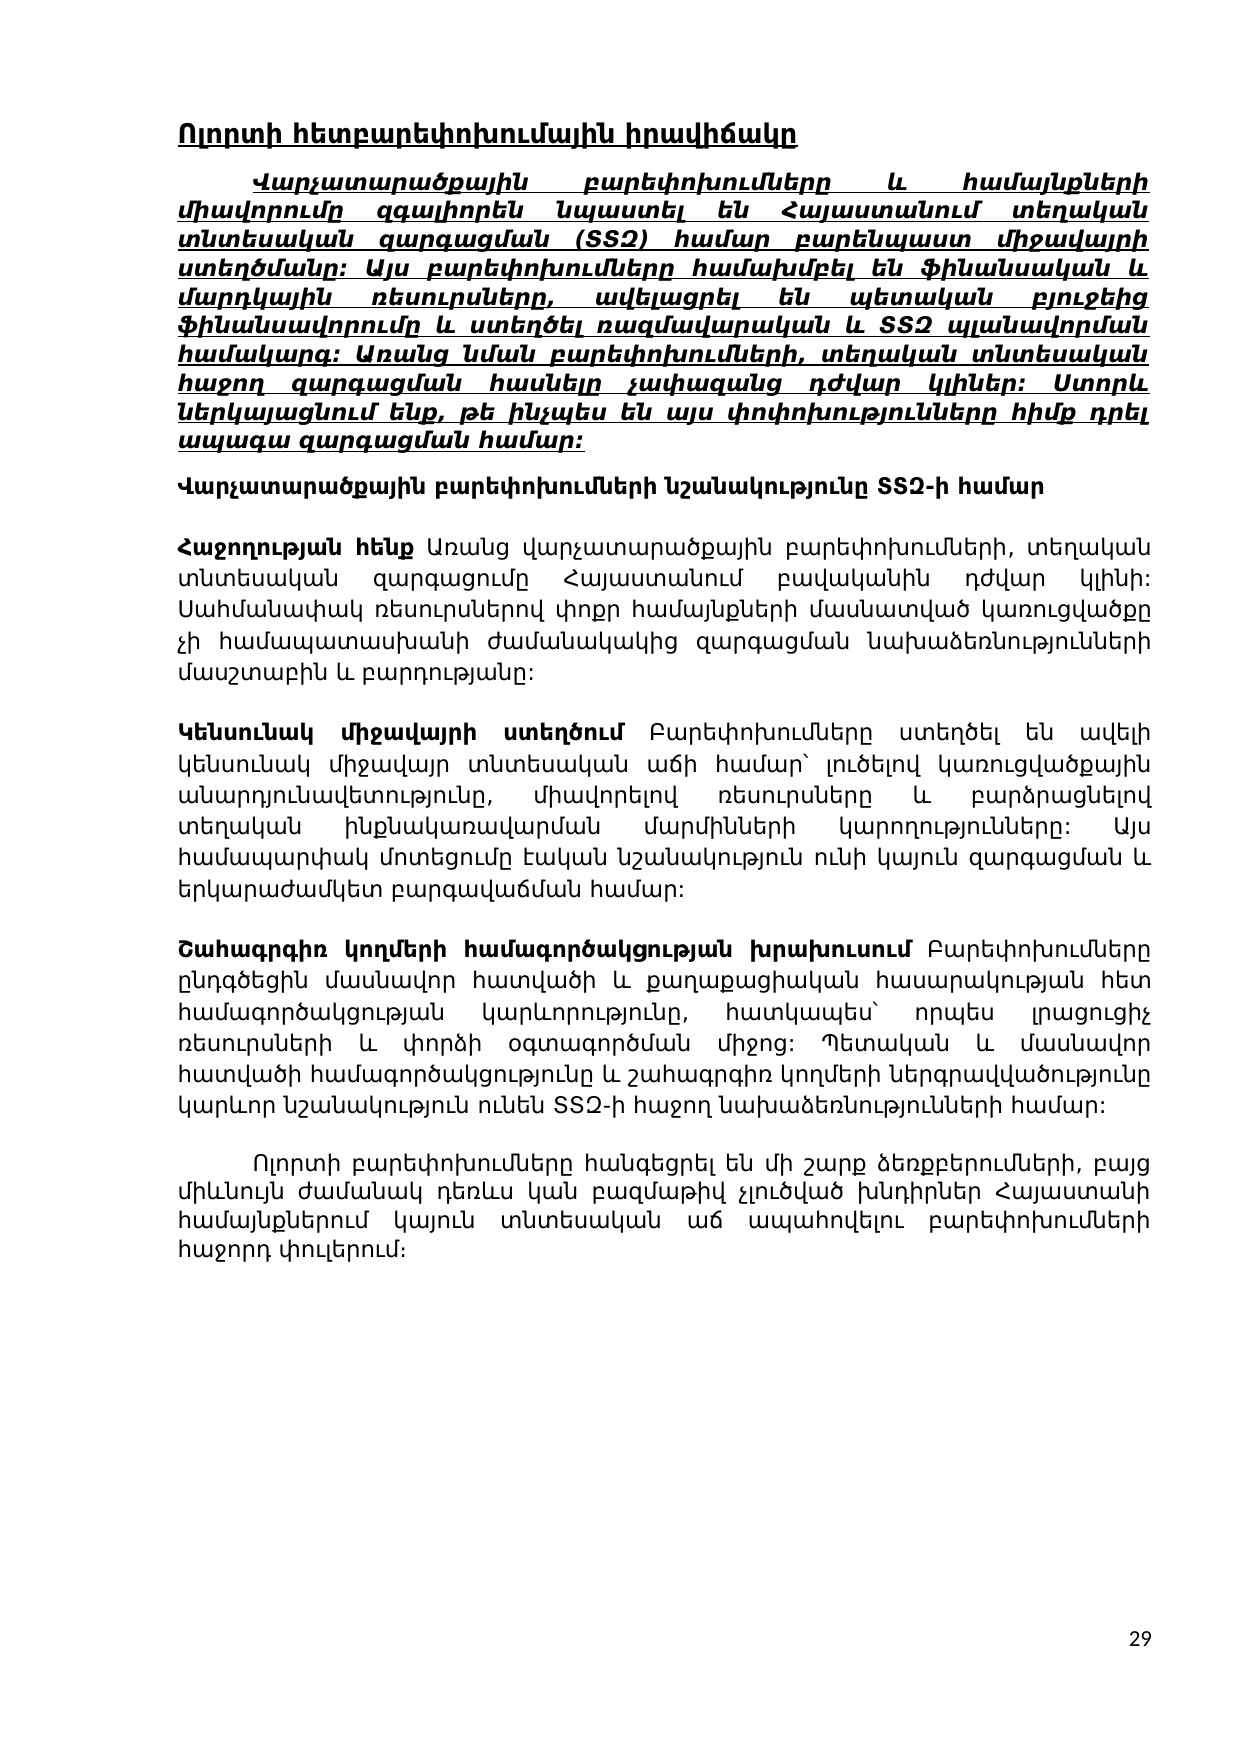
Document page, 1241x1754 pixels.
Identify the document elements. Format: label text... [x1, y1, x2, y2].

subtitle Վարչատարածքային բարեփոխումների նշանակությունը ՏՏԶ-ի համար [177, 473, 1152, 500]
text Հաջողության հենք Առանց վարչատարածքային բարեփոխումների, տեղական տնտեսական զարգացումը Հայաստանում բավականին դժվար կլինի: Սահմանափակ ռեսուրսներով փոքր համայնքների մասնատված կառուցվածքը չի համապատասխանի ժամանակակից զարգացման նախաձեռնությունների մասշտաբին և բարդությանը: [177, 531, 1152, 687]
text Ոլորտի բարեփոխումները հանգեցրել են մի շարք ձեռքբերումների, բայց միևնույն ժամանակ դեռևս կան բազմաթիվ չլուծված խնդիրներ Հայաստանի համայնքներում կայուն տնտեսական աճ ապահովելու բարեփոխումների հաջորդ փուլերում։ [177, 1150, 1152, 1263]
text Կենսունակ միջավայրի ստեղծում Բարեփոխումները ստեղծել են ավելի կենսունակ միջավայր տնտեսական աճի համար՝ լուծելով կառուցվածքային անարդյունավետությունը, միավորելով ռեսուրսները և բարձրացնելով տեղական ինքնակառավարման մարմինների կարողությունները: Այս համապարփակ մոտեցումը էական նշանակություն ունի կայուն զարգացման և երկարաժամկետ բարգավաճման համար: [177, 716, 1152, 904]
text Ոլորտի հետբարեփոխումային իրավիճակը [177, 118, 1152, 150]
text Շահագրգիռ կողմերի համագործակցության խրախուսում Բարեփոխումները ընդգծեցին մասնավոր հատվածի և քաղաքացիական հասարակության հետ համագործակցության կարևորությունը, հատկապես՝ որպես լրացուցիչ ռեսուրսների և փորձի օգտագործման միջոց: Պետական և մասնավոր հատվածի համագործակցությունը և շահագրգիռ կողմերի ներգրավվածությունը կարևոր նշանակություն ունեն ՏՏԶ-ի հաջող նախաձեռնությունների համար: [177, 933, 1152, 1121]
text Վարչատարածքային բարեփոխումները և համայնքների միավորումը զգալիորեն նպաստել են Հայաստանում տեղական տնտեսական զարգացման (ՏՏԶ) համար բարենպաստ միջավայրի ստեղծմանը: Այս բարեփոխումները համախմբել են ֆինանսական և մարդկային ռեսուրսները, ավելացրել են պետական բյուջեից ֆինանսավորումը և ստեղծել ռազմավարական և ՏՏԶ պլանավորման համակարգ: Առանց նման բարեփոխումների, տեղական տնտեսական հաջող զարգացման հասնելը չափազանց դժվար կլիներ: Ստորև ներկայացնում ենք, թե ինչպես են այս փոփոխությունները հիմք դրել ապագա զարգացման համար: [177, 169, 1152, 454]
